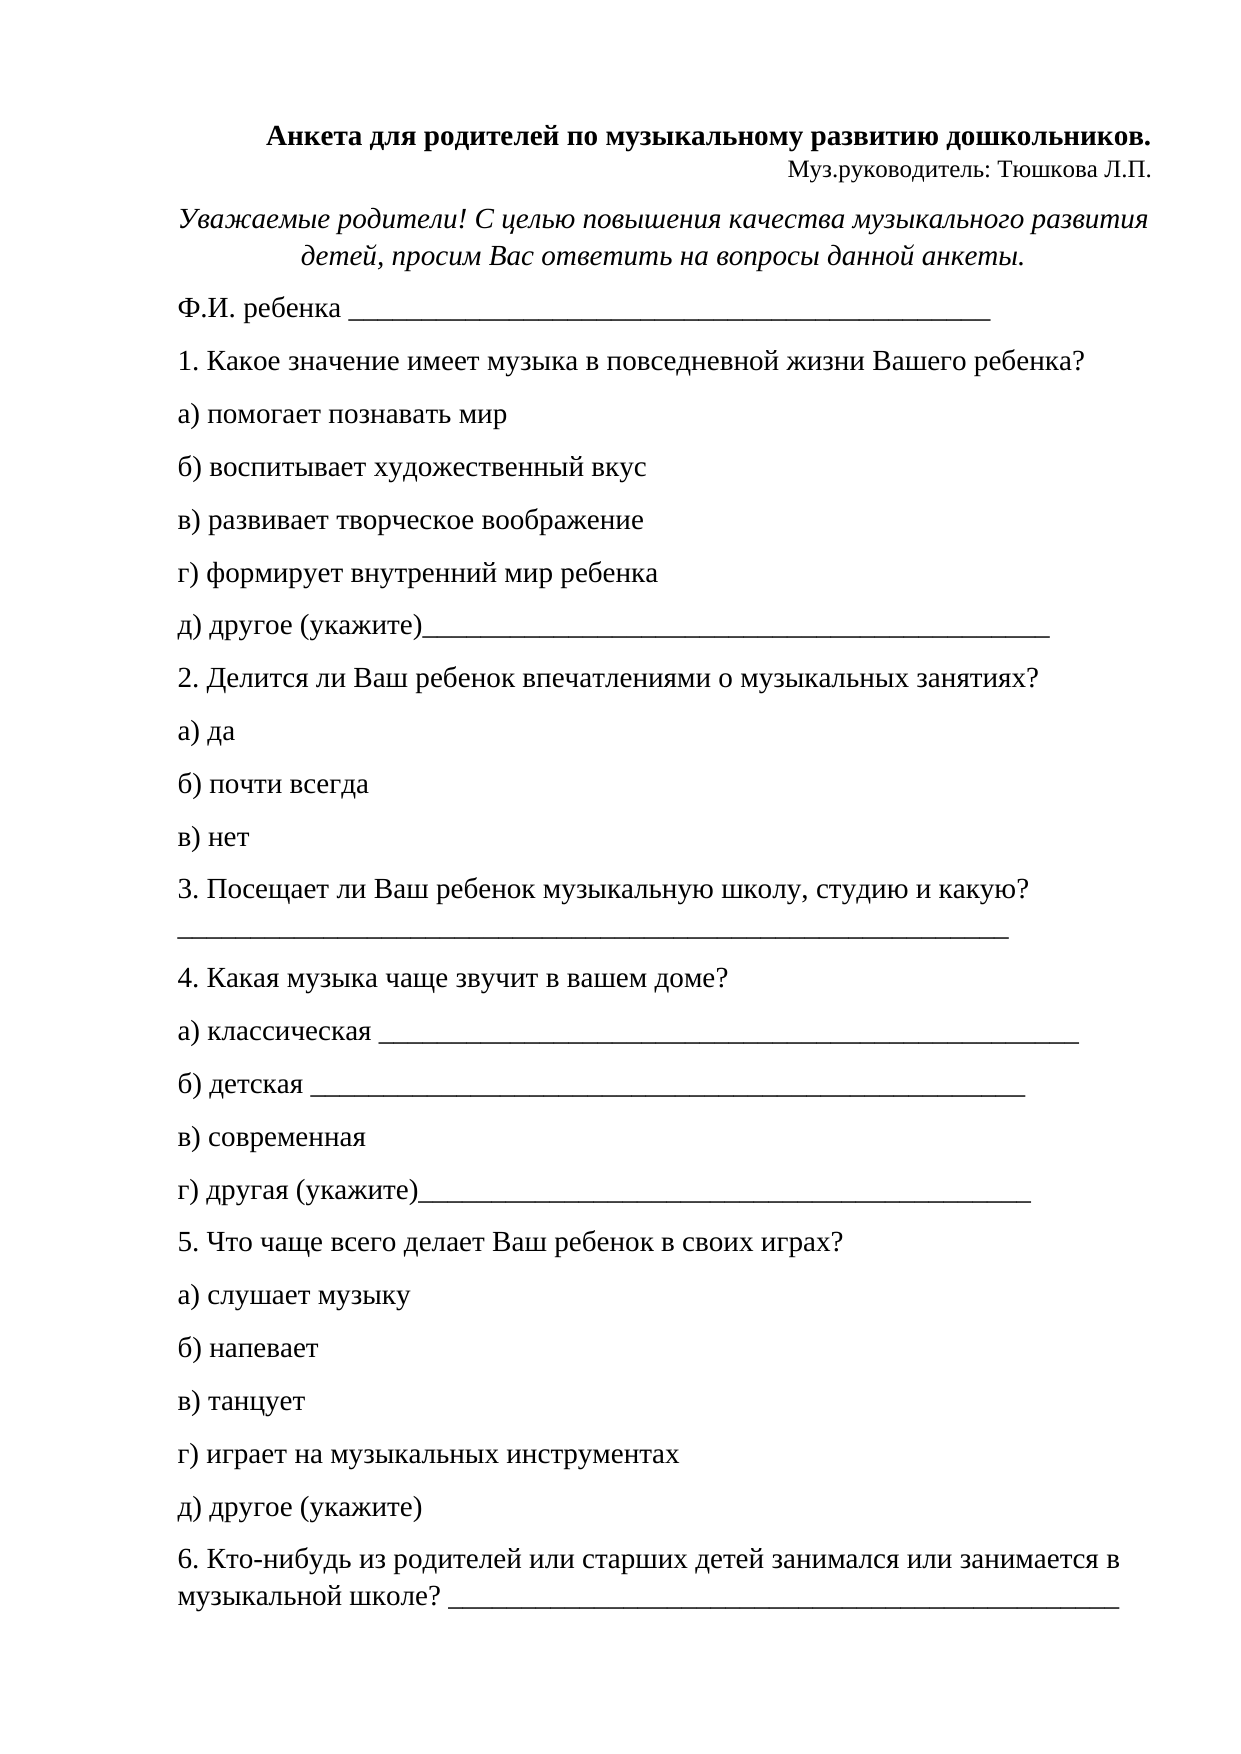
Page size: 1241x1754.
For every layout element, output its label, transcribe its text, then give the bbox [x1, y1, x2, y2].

text в) танцует [177, 1383, 1152, 1417]
text а) помогает познавать мир [177, 396, 1152, 430]
text г) формирует внутренний мир ребенка [177, 555, 1152, 588]
text 5. Что чаще всего делает Ваш ребенок в своих играх? [177, 1224, 1152, 1258]
text в) развивает творческое воображение [177, 502, 1152, 535]
text 4. Какая музыка чаще звучит в вашем доме? [177, 961, 1152, 994]
text Ф.И. ребенка ____________________________________________ [177, 291, 1152, 324]
text д) другое (укажите) [177, 1489, 1152, 1522]
text 6. Кто-нибудь из родителей или старших детей занимался или занимается в музыкальной школе? ______________________________________________ [177, 1541, 1152, 1611]
text а) да [177, 713, 1152, 747]
text в) нет [177, 819, 1152, 852]
text в) современная [177, 1119, 1152, 1152]
text Уважаемые родители! С целью повышения качества музыкального развития детей, просим Вас ответить на вопросы данной анкеты. [177, 202, 1152, 271]
text б) детская _________________________________________________ [177, 1066, 1152, 1100]
text а) слушает музыку [177, 1277, 1152, 1311]
text д) другое (укажите)___________________________________________ [177, 607, 1152, 641]
text б) воспитывает художественный вкус [177, 449, 1152, 483]
text 1. Какое значение имеет музыка в повседневной жизни Вашего ребенка? [177, 343, 1152, 377]
text г) играет на музыкальных инструментах [177, 1436, 1152, 1469]
text 2. Делится ли Ваш ребенок впечатлениями о музыкальных занятиях? [177, 660, 1152, 694]
text 3. Посещает ли Ваш ребенок музыкальную школу, студию и какую? _________________________________________________________ [177, 872, 1152, 941]
text б) напевает [177, 1330, 1152, 1364]
text г) другая (укажите)__________________________________________ [177, 1172, 1152, 1205]
text а) классическая ________________________________________________ [177, 1013, 1152, 1047]
text Анкета для родителей по музыкальному развитию дошкольников. Муз.руководитель: Тюшкова Л.П. [177, 118, 1152, 183]
text б) почти всегда [177, 766, 1152, 799]
